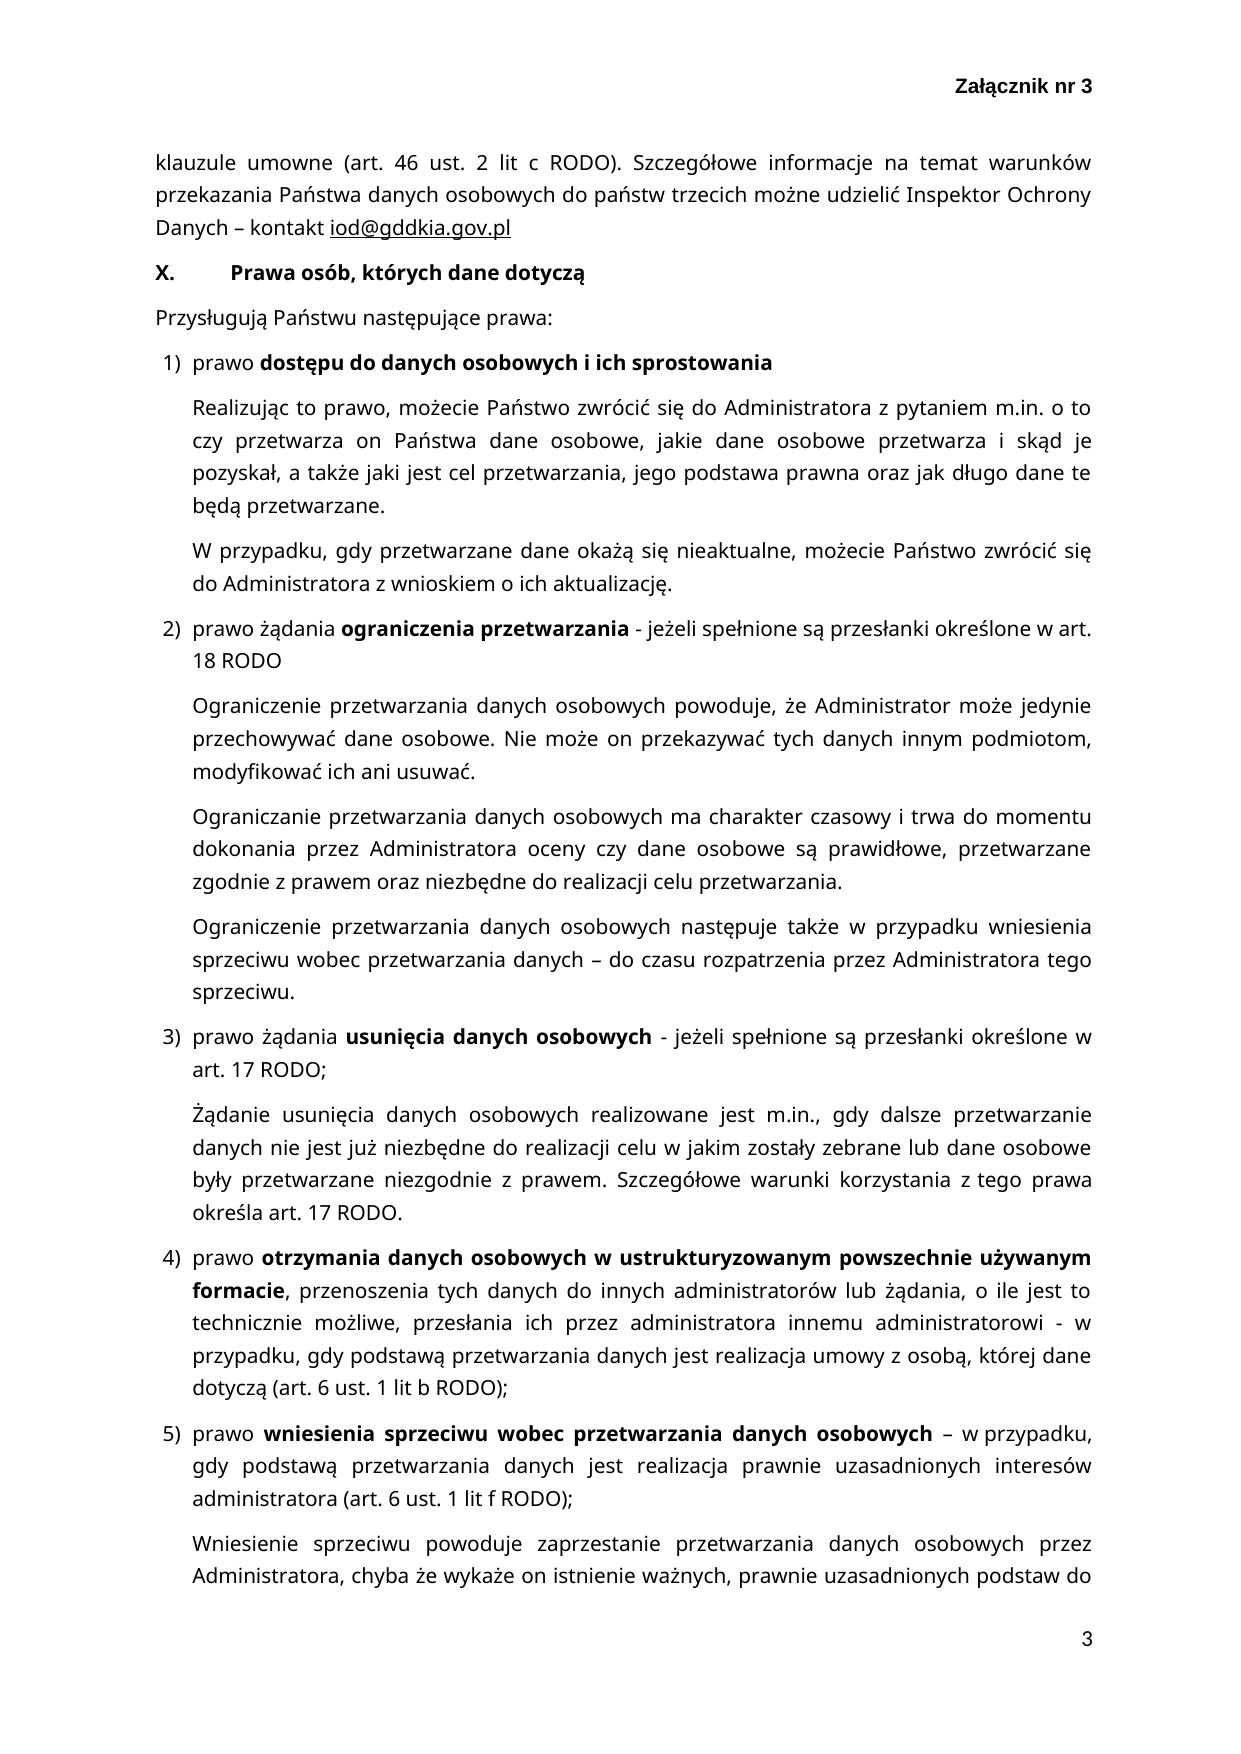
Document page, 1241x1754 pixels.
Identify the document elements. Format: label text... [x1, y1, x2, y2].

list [192, 1529, 1093, 1590]
list Prawa osób, których dane dotyczą [155, 258, 1093, 286]
list W przypadku, gdy przetwarzane dane okażą się nieaktualne, możecie Państwo zwrócić się do Administratora z wnioskiem o ich aktualizację. [192, 536, 1093, 597]
list Realizując to prawo, możecie Państwo zwrócić się do Administratora z pytaniem m.in. o to czy przetwarza on Państwa dane osobowe, jakie dane osobowe przetwarza i skąd je pozyskał, a także jaki jest cel przetwarzania, jego podstawa prawna oraz jak długo dane te będą przetwarzane. [192, 393, 1093, 519]
text Przysługują Państwu następujące prawa: [155, 303, 1093, 331]
list Żądanie usunięcia danych osobowych realizowane jest m.in., gdy dalsze przetwarzanie danych nie jest już niezbędne do realizacji celu w jakim zostały zebrane lub dane osobowe były przetwarzane niezgodnie z prawem. Szczegółowe warunki korzystania z tego prawa określa art. 17 RODO. [192, 1100, 1093, 1226]
list prawo żądania ograniczenia przetwarzania - jeżeli spełnione są przesłanki określone w art. 18 RODO [162, 614, 1093, 675]
list Ograniczanie przetwarzania danych osobowych ma charakter czasowy i trwa do momentu dokonania przez Administratora oceny czy dane osobowe są prawidłowe, przetwarzane zgodnie z prawem oraz niezbędne do realizacji celu przetwarzania. [192, 802, 1093, 896]
list prawo dostępu do danych osobowych i ich sprostowania [162, 348, 1093, 377]
list prawo żądania usunięcia danych osobowych - jeżeli spełnione są przesłanki określone w art. 17 RODO; [162, 1022, 1093, 1083]
list prawo otrzymania danych osobowych w ustrukturyzowanym powszechnie używanym formacie, przenoszenia tych danych do innych administratorów lub żądania, o ile jest to technicznie możliwe, przesłania ich przez administratora innemu administratorowi - w przypadku, gdy podstawą przetwarzania danych jest realizacja umowy z osobą, której dane dotyczą (art. 6 ust. 1 lit b RODO); [162, 1243, 1093, 1402]
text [155, 148, 1093, 241]
list prawo wniesienia sprzeciwu wobec przetwarzania danych osobowych – w przypadku, gdy podstawą przetwarzania danych jest realizacja prawnie uzasadnionych interesów administratora (art. 6 ust. 1 lit f RODO); [162, 1419, 1093, 1512]
list Ograniczenie przetwarzania danych osobowych następuje także w przypadku wniesienia sprzeciwu wobec przetwarzania danych – do czasu rozpatrzenia przez Administratora tego sprzeciwu. [192, 912, 1093, 1006]
list Ograniczenie przetwarzania danych osobowych powoduje, że Administrator może jedynie przechowywać dane osobowe. Nie może on przekazywać tych danych innym podmiotom, modyfikować ich ani usuwać. [192, 692, 1093, 785]
